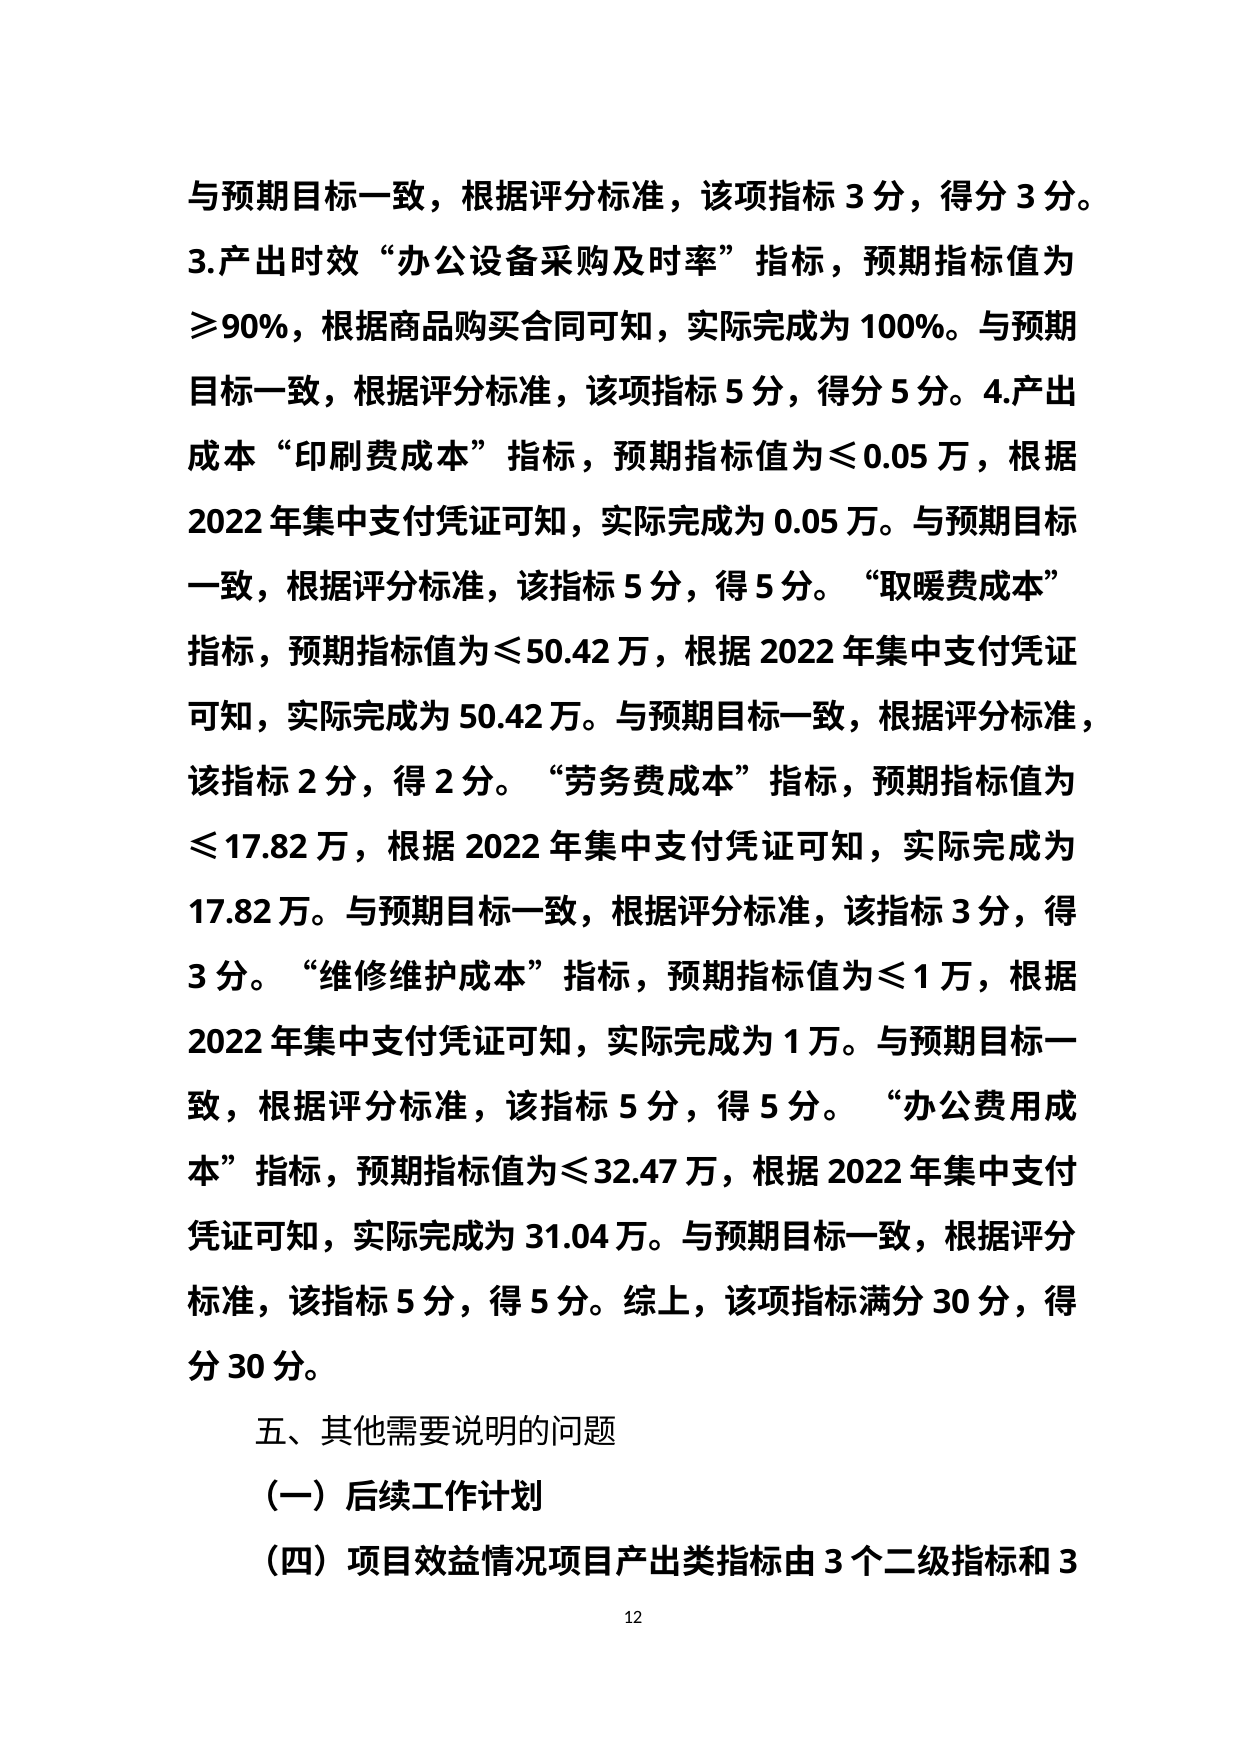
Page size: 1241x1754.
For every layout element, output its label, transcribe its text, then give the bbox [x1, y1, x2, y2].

text 五、其他需要说明的问题 [187, 1397, 1078, 1462]
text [187, 1527, 1078, 1592]
text （一）后续工作计划 [187, 1462, 1078, 1527]
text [187, 162, 1078, 1397]
